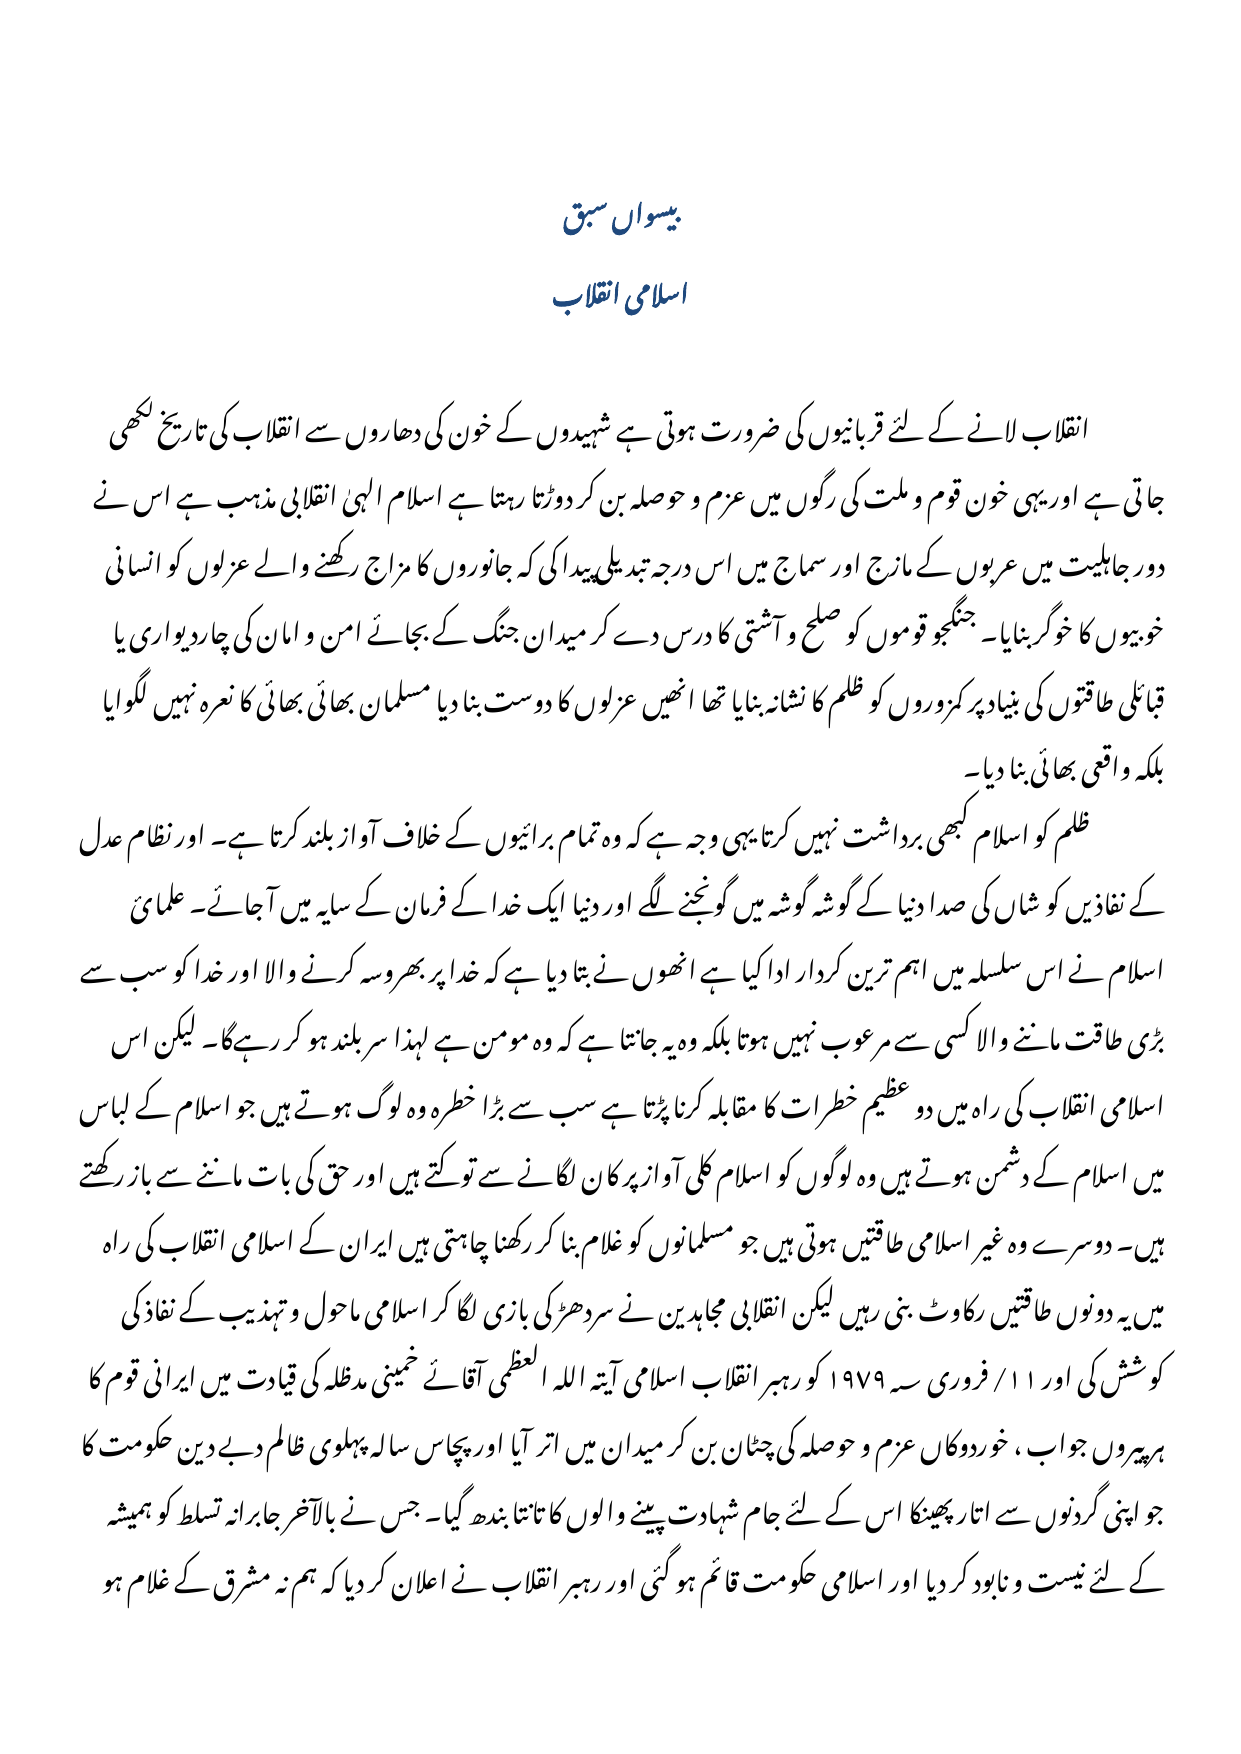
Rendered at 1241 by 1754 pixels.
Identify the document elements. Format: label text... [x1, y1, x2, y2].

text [75, 796, 1165, 1608]
text انقلاب لانے کے لئے قربانیوں کی ضرورت ہوتی ہے شہیدوں کے خون کی دھاروں سے انقلاب کی تاریخ لکھی جاتی ہے اور یہی خون قوم و ملت کی رگوں میں عزم و حوصلہ بن کر دوڑتا رہتا ہے اسلام الہیٰ انقلابی مذہب ہے اس نے دور جاہلیت میں عربوں کے مازج اور سماج میں اس درجہ تبدیلی پیدا کی کہ جانوروں کا مزاج رکھنے والے عزلوں کو انسانی خوبیوں کا خوگر بنایا۔ جنگجو قوموں کو صلح و آشتی کا درس دے کر میدان جنگ کے بجائے امن و امان کی چاردیواری یا قبائلی طاقتوں کی بنیاد پر کمزوروں کو ظلم کا نشانہ بنایا تھا انھیں عزلوں کا دوست بنا دیا مسلمان بھائی بھائی کا نعرہ نہیں لگوایا بلکہ واقعی بھائی بنا دیا۔ [75, 389, 1165, 796]
subtitle اسلامی انقلاب [75, 254, 1165, 322]
subtitle بیسواں سبق [75, 174, 1165, 242]
